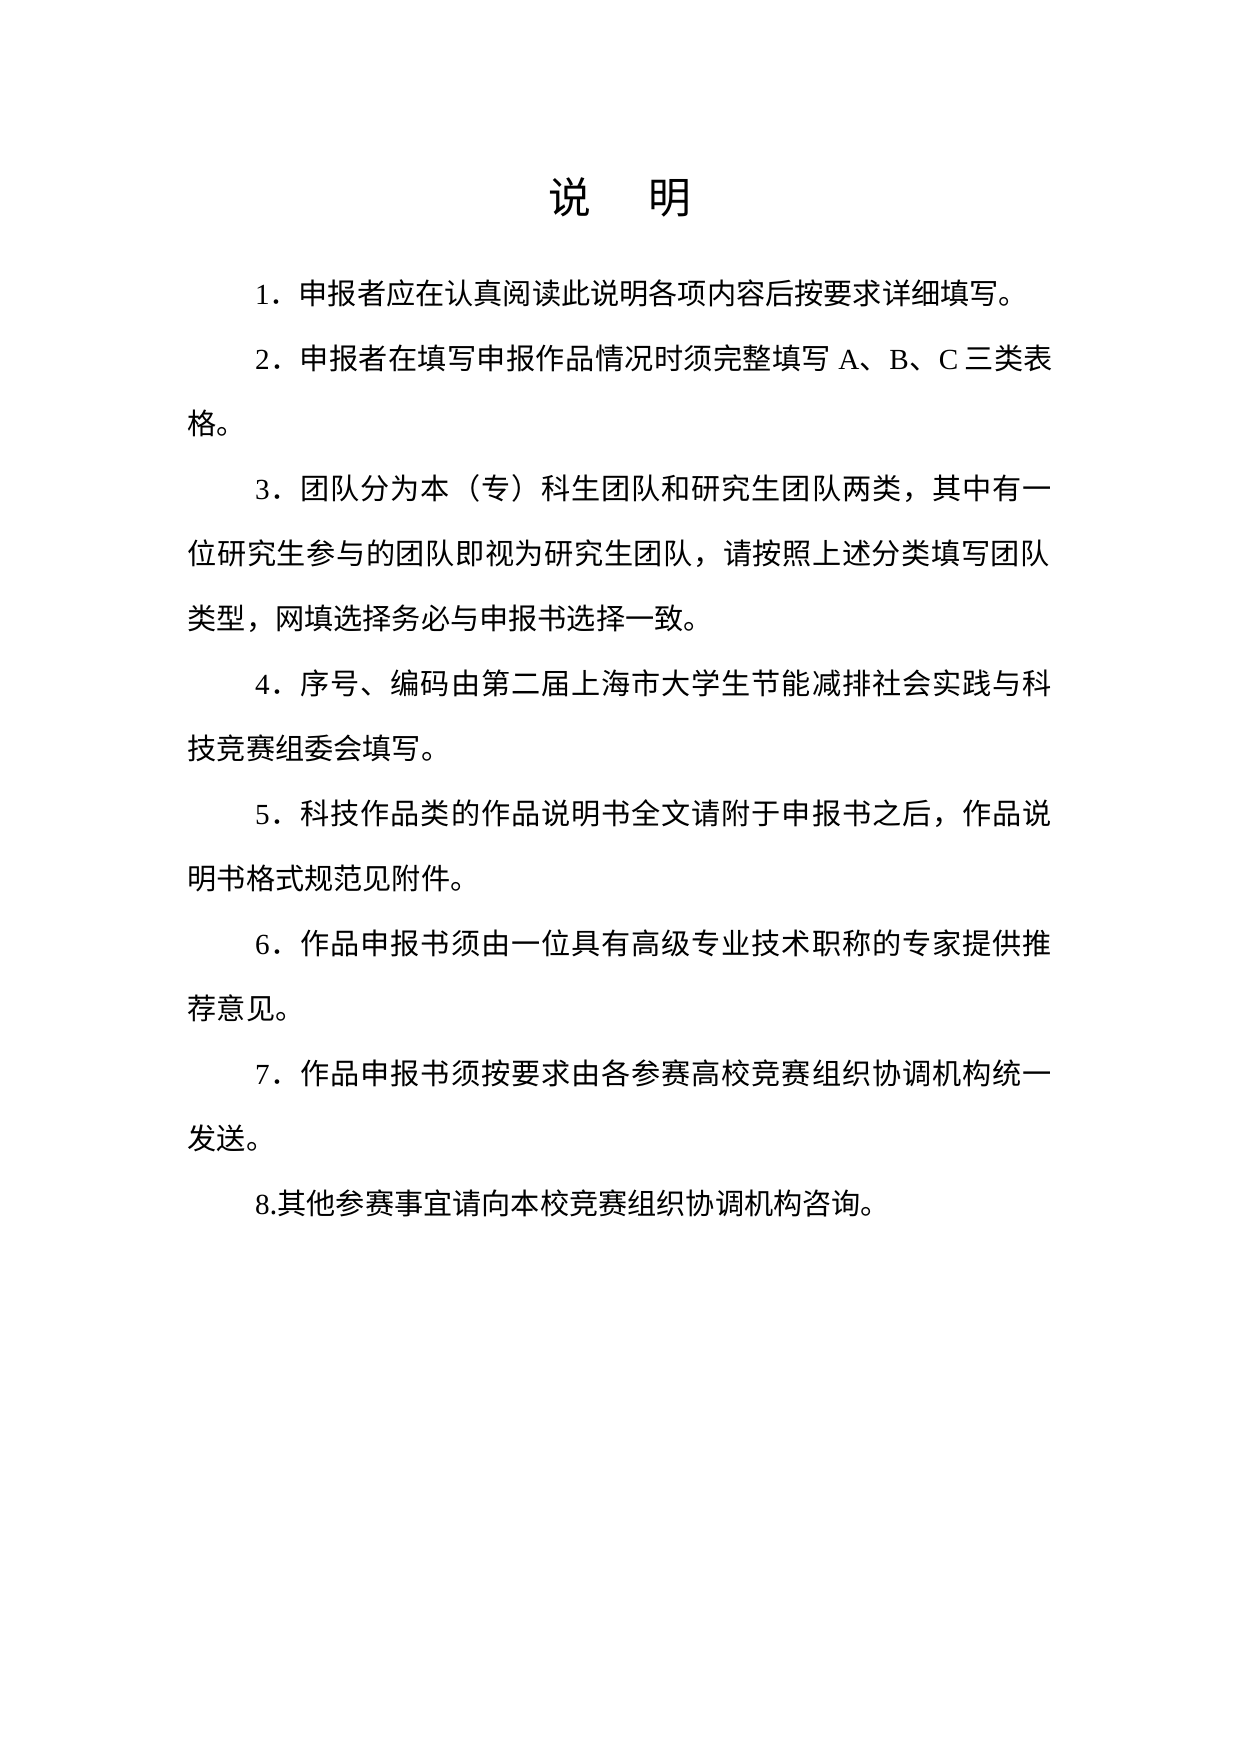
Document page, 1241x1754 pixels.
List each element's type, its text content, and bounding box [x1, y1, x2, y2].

text 3．团队分为本（专）科生团队和研究生团队两类，其中有一位研究生参与的团队即视为研究生团队，请按照上述分类填写团队类型，网填选择务必与申报书选择一致。 [187, 454, 1053, 649]
text 说 明 [187, 162, 1053, 227]
text 8.其他参赛事宜请向本校竞赛组织协调机构咨询。 [187, 1169, 1053, 1234]
text 6．作品申报书须由一位具有高级专业技术职称的专家提供推荐意见。 [187, 909, 1053, 1039]
text 2．申报者在填写申报作品情况时须完整填写A、B、C三类表格。 [187, 324, 1053, 454]
text 4．序号、编码由第二届上海市大学生节能减排社会实践与科技竞赛组委会填写。 [187, 649, 1053, 779]
text 5．科技作品类的作品说明书全文请附于申报书之后，作品说明书格式规范见附件。 [187, 779, 1053, 909]
text 7．作品申报书须按要求由各参赛高校竞赛组织协调机构统一发送。 [187, 1039, 1053, 1169]
text 1．申报者应在认真阅读此说明各项内容后按要求详细填写。 [187, 259, 1053, 324]
